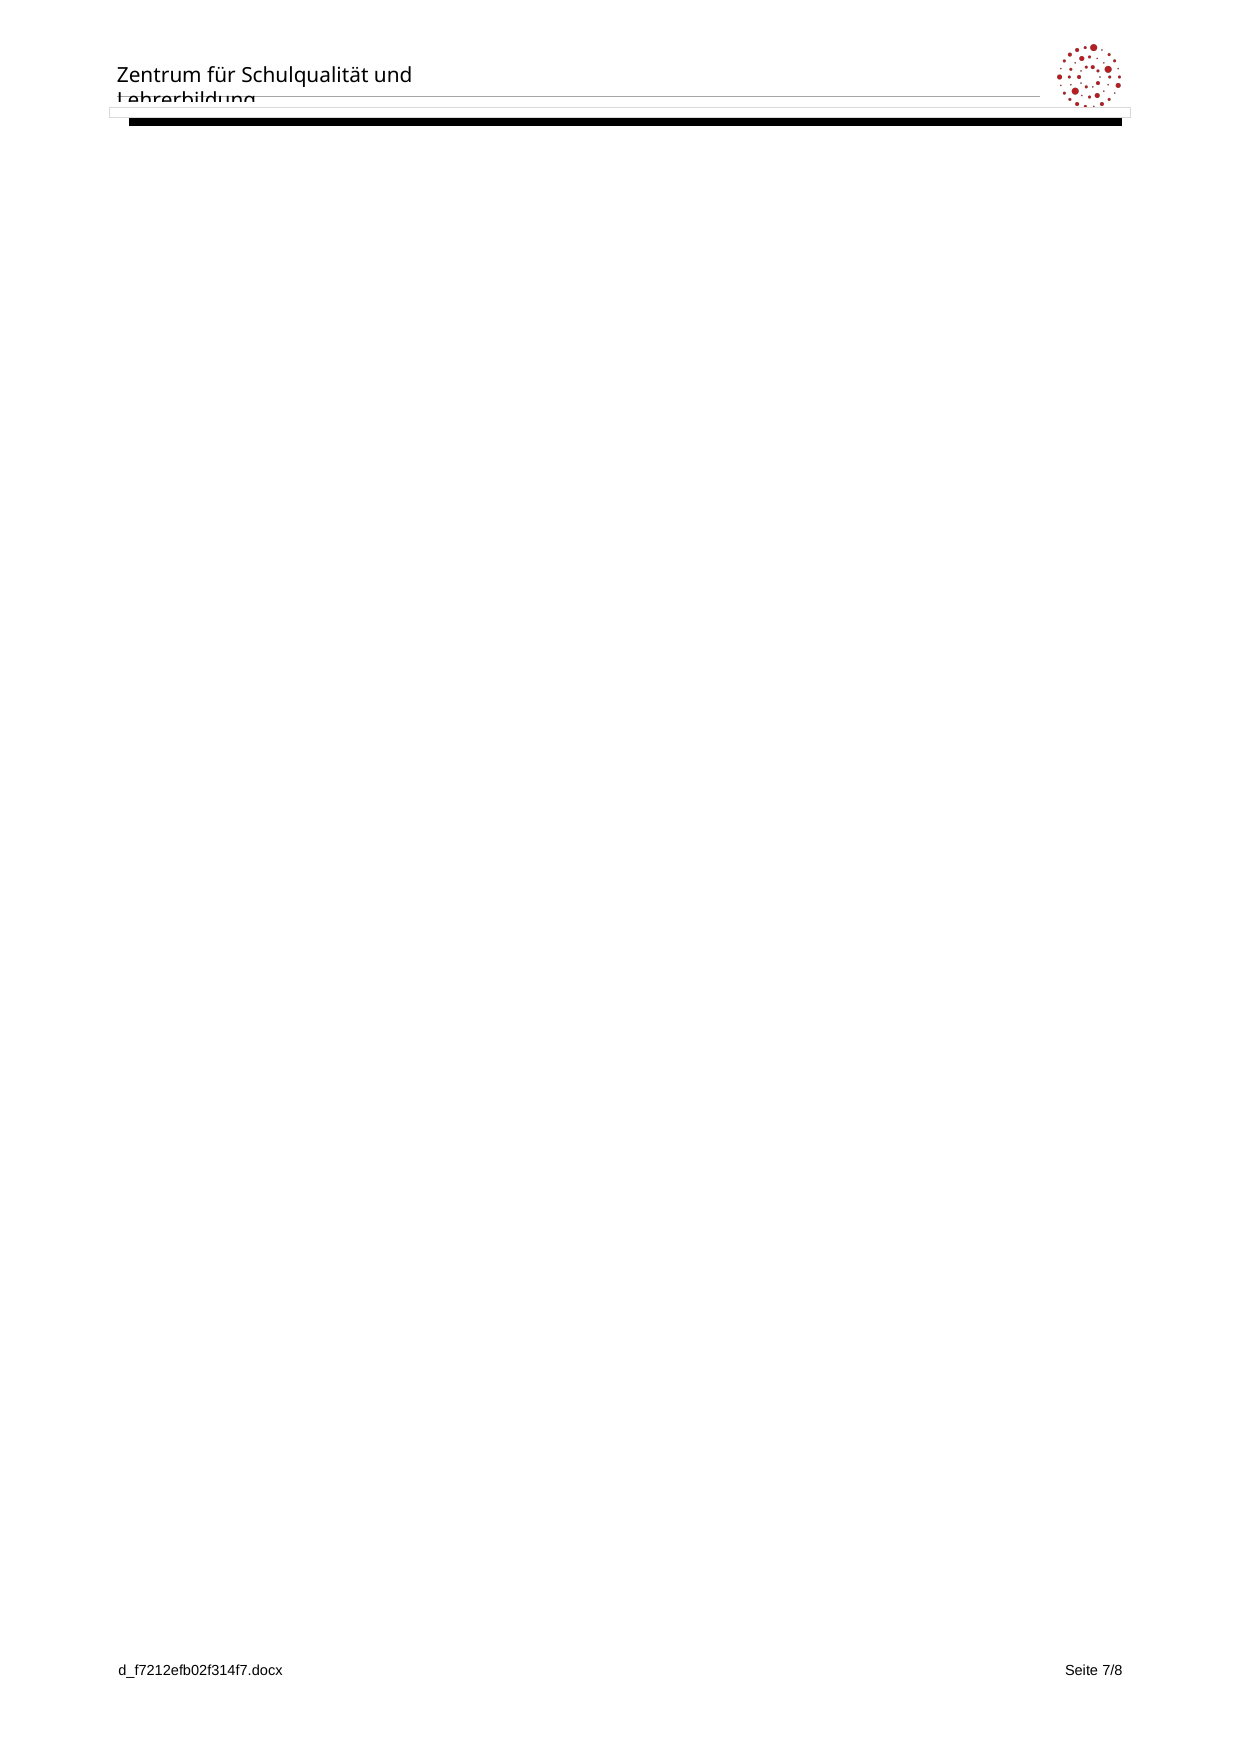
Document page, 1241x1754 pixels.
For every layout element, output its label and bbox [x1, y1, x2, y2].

picture [1056, 108, 1122, 112]
picture [1056, 40, 1122, 107]
